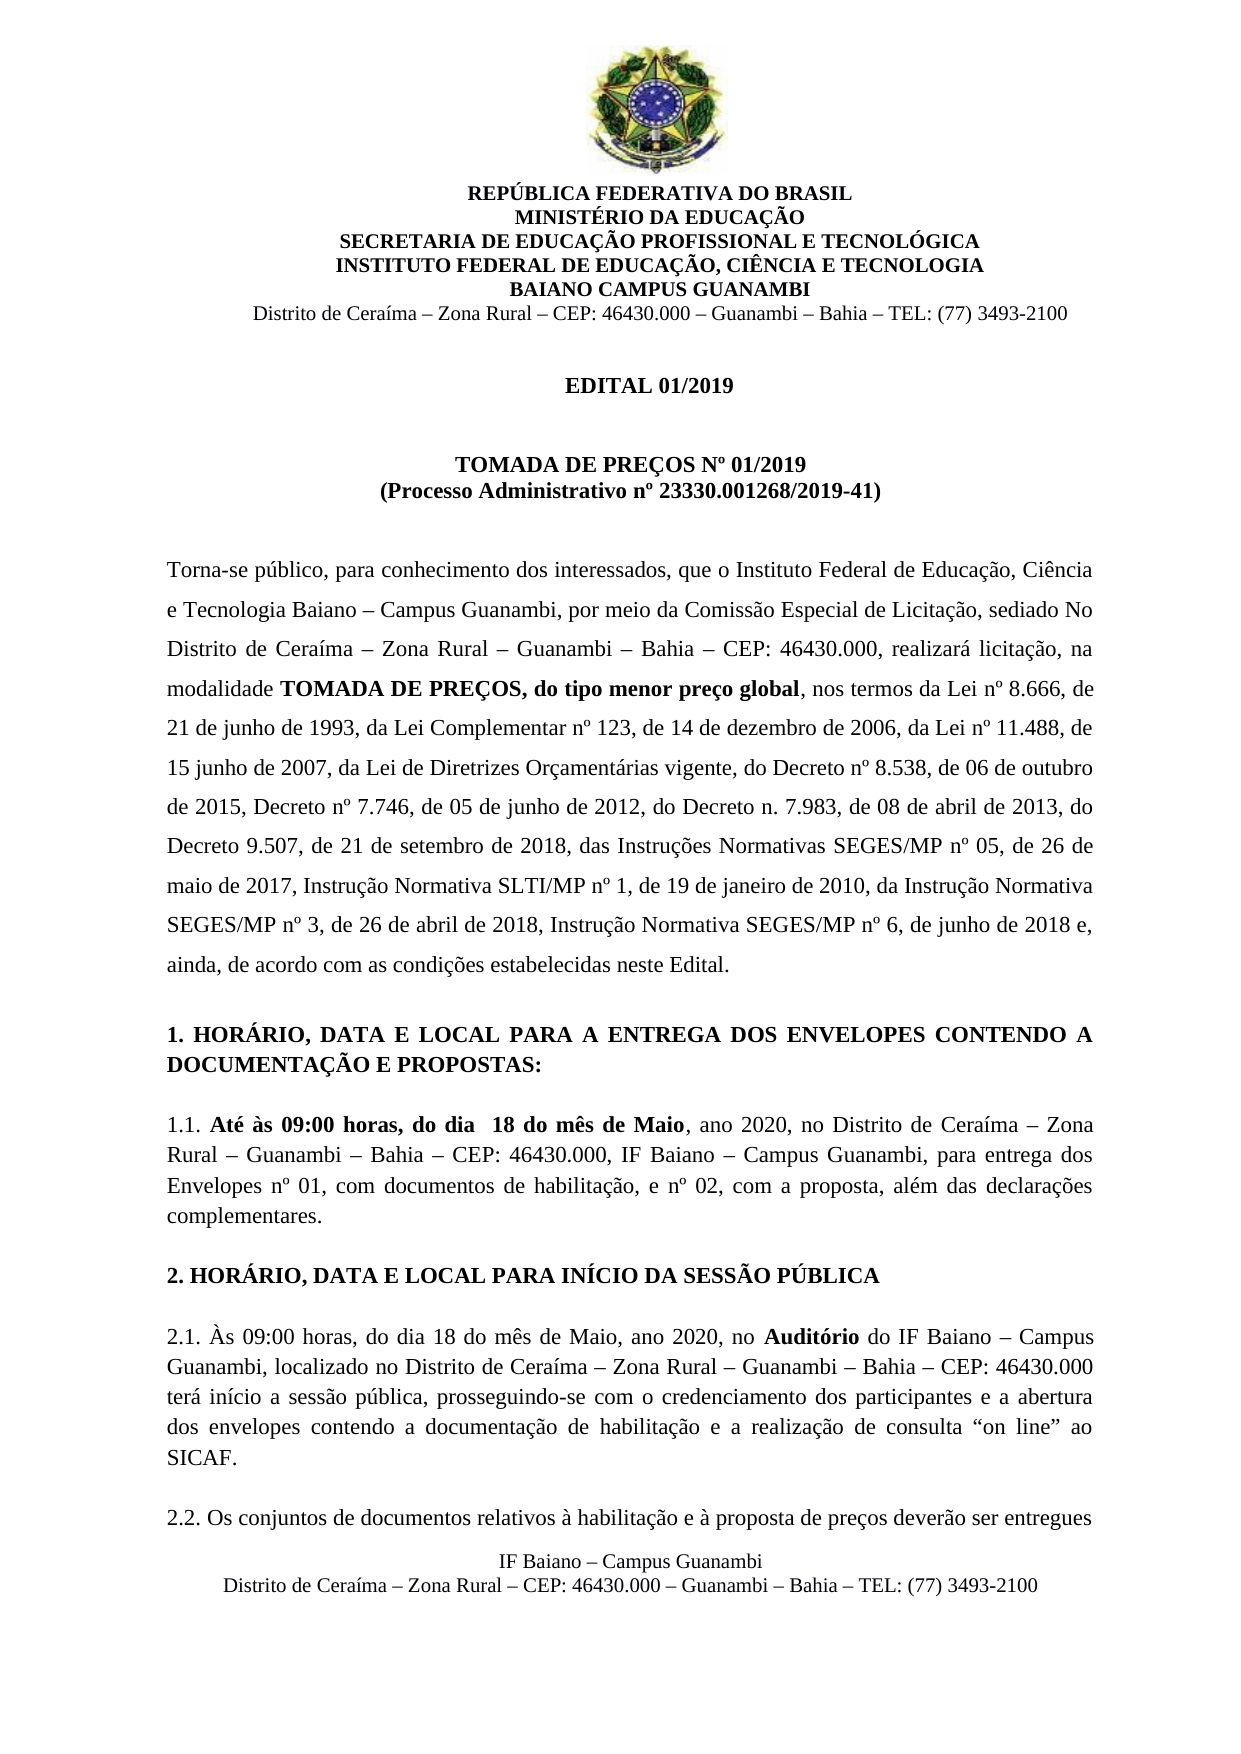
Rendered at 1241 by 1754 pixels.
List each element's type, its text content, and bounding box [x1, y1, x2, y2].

text 1. HORÁRIO, DATA E LOCAL PARA A ENTREGA DOS ENVELOPES CONTENDO A DOCUMENTAÇÃO E PROPOSTAS: [167, 1021, 1094, 1077]
picture [586, 45, 729, 175]
text 1.1. Até às 09:00 horas, do dia 18 do mês de Maio, ano 2020, no Distrito de Ceraíma – Zona Rural – Guanambi – Bahia – CEP: 46430.000, IF Baiano – Campus Guanambi, para entrega dos Envelopes nº 01, com documentos de habilitação, e nº 02, com a proposta, além das declarações complementares. [167, 1111, 1094, 1228]
text 2.1. Às 09:00 horas, do dia 18 do mês de Maio, ano 2020, no Auditório do IF Baiano – Campus Guanambi, localizado no Distrito de Ceraíma – Zona Rural – Guanambi – Bahia – CEP: 46430.000 terá início a sessão pública, prosseguindo-se com o credenciamento dos participantes e a abertura dos envelopes contendo a documentação de habilitação e a realização de consulta “on line” ao SICAF. [167, 1323, 1094, 1470]
text Torna-se público, para conhecimento dos interessados, que o Instituto Federal de Educação, Ciência e Tecnologia Baiano – Campus Guanambi, por meio da Comissão Especial de Licitação, sediado No Distrito de Ceraíma – Zona Rural – Guanambi – Bahia – CEP: 46430.000, realizará licitação, na modalidade TOMADA DE PREÇOS, do tipo menor preço global, nos termos da Lei nº 8.666, de 21 de junho de 1993, da Lei Complementar nº 123, de 14 de dezembro de 2006, da Lei nº 11.488, de 15 junho de 2007, da Lei de Diretrizes Orçamentárias vigente, do Decreto nº 8.538, de 06 de outubro de 2015, Decreto nº 7.746, de 05 de junho de 2012, do Decreto n. 7.983, de 08 de abril de 2013, do Decreto 9.507, de 21 de setembro de 2018, das Instruções Normativas SEGES/MP nº 05, de 26 de maio de 2017, Instrução Normativa SLTI/MP nº 1, de 19 de janeiro de 2010, da Instrução Normativa SEGES/MP nº 3, de 26 de abril de 2018, Instrução Normativa SEGES/MP nº 6, de junho de 2018 e, ainda, de acordo com as condições estabelecidas neste Edital. [167, 556, 1094, 977]
text (Processo Administrativo nº 23330.001268/2019-41) [167, 477, 1094, 503]
text 2. HORÁRIO, DATA E LOCAL PARA INÍCIO DA SESSÃO PÚBLICA [167, 1262, 1094, 1289]
subtitle EDITAL 01/2019 [452, 372, 847, 398]
text TOMADA DE PREÇOS Nº 01/2019 [167, 451, 1094, 477]
